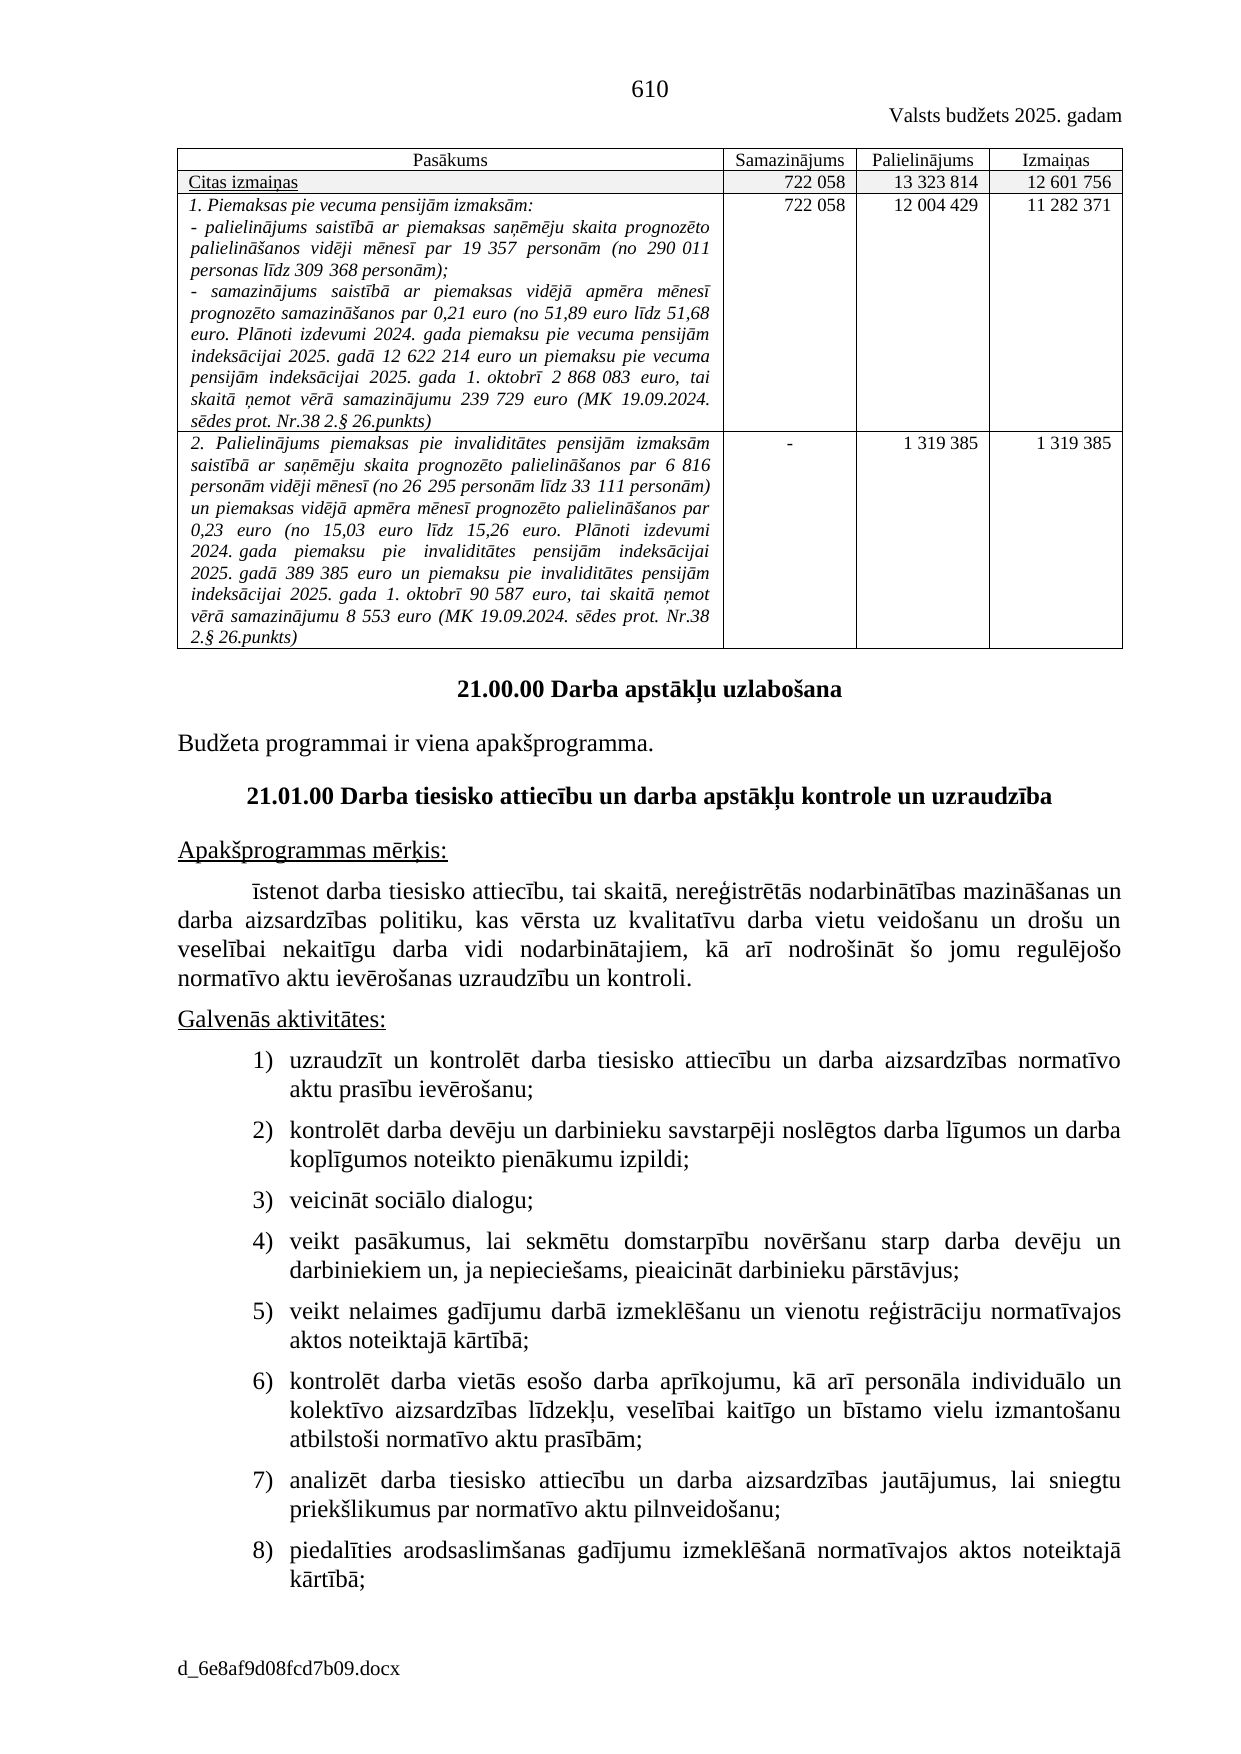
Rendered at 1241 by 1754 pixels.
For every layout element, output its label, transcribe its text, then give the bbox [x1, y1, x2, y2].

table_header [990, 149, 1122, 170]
text Budžeta programmai ir viena apakšprogramma. [177, 728, 1122, 756]
list veicināt sociālo dialogu; [252, 1185, 1122, 1214]
text 21.01.00 Darba tiesisko attiecību un darba apstākļu kontrole un uzraudzība [177, 781, 1122, 810]
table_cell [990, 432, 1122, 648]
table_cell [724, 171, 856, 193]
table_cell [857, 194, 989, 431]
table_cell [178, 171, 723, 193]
list kontrolēt darba vietās esošo darba aprīkojumu, kā arī personāla individuālo un kolektīvo aizsardzības līdzekļu, veselībai kaitīgo un bīstamo vielu izmantošanu atbilstoši normatīvo aktu prasībām; [252, 1366, 1122, 1453]
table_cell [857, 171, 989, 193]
list analizēt darba tiesisko attiecību un darba aizsardzības jautājumus, lai sniegtu priekšlikumus par normatīvo aktu pilnveidošanu; [252, 1465, 1122, 1523]
text īstenot darba tiesisko attiecību, tai skaitā, nereģistrētās nodarbinātības mazināšanas un darba aizsardzības politiku, kas vērsta uz kvalitatīvu darba vietu veidošanu un drošu un veselībai nekaitīgu darba vidi nodarbinātajiem, kā arī nodrošināt šo jomu regulējošo normatīvo aktu ievērošanas uzraudzību un kontroli. [177, 876, 1122, 991]
text Galvenās aktivitātes: [177, 1004, 1122, 1033]
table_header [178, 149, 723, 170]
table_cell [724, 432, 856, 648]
list kontrolēt darba devēju un darbinieku savstarpēji noslēgtos darba līgumos un darba koplīgumos noteikto pienākumu izpildi; [252, 1115, 1122, 1173]
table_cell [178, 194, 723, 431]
text 21.00.00 Darba apstākļu uzlabošana [177, 674, 1122, 703]
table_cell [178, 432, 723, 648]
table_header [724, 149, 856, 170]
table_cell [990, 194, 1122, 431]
list veikt nelaimes gadījumu darbā izmeklēšanu un vienotu reģistrāciju normatīvajos aktos noteiktajā kārtībā; [252, 1296, 1122, 1354]
list uzraudzīt un kontrolēt darba tiesisko attiecību un darba aizsardzības normatīvo aktu prasību ievērošanu; [252, 1045, 1122, 1103]
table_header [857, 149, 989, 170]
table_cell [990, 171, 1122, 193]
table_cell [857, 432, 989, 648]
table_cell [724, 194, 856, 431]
text Apakšprogrammas mērķis: [177, 835, 1122, 864]
list piedalīties arodsaslimšanas gadījumu izmeklēšanā normatīvajos aktos noteiktajā kārtībā; [252, 1535, 1122, 1593]
list veikt pasākumus, lai sekmētu domstarpību novēršanu starp darba devēju un darbiniekiem un, ja nepieciešams, pieaicināt darbinieku pārstāvjus; [252, 1226, 1122, 1284]
